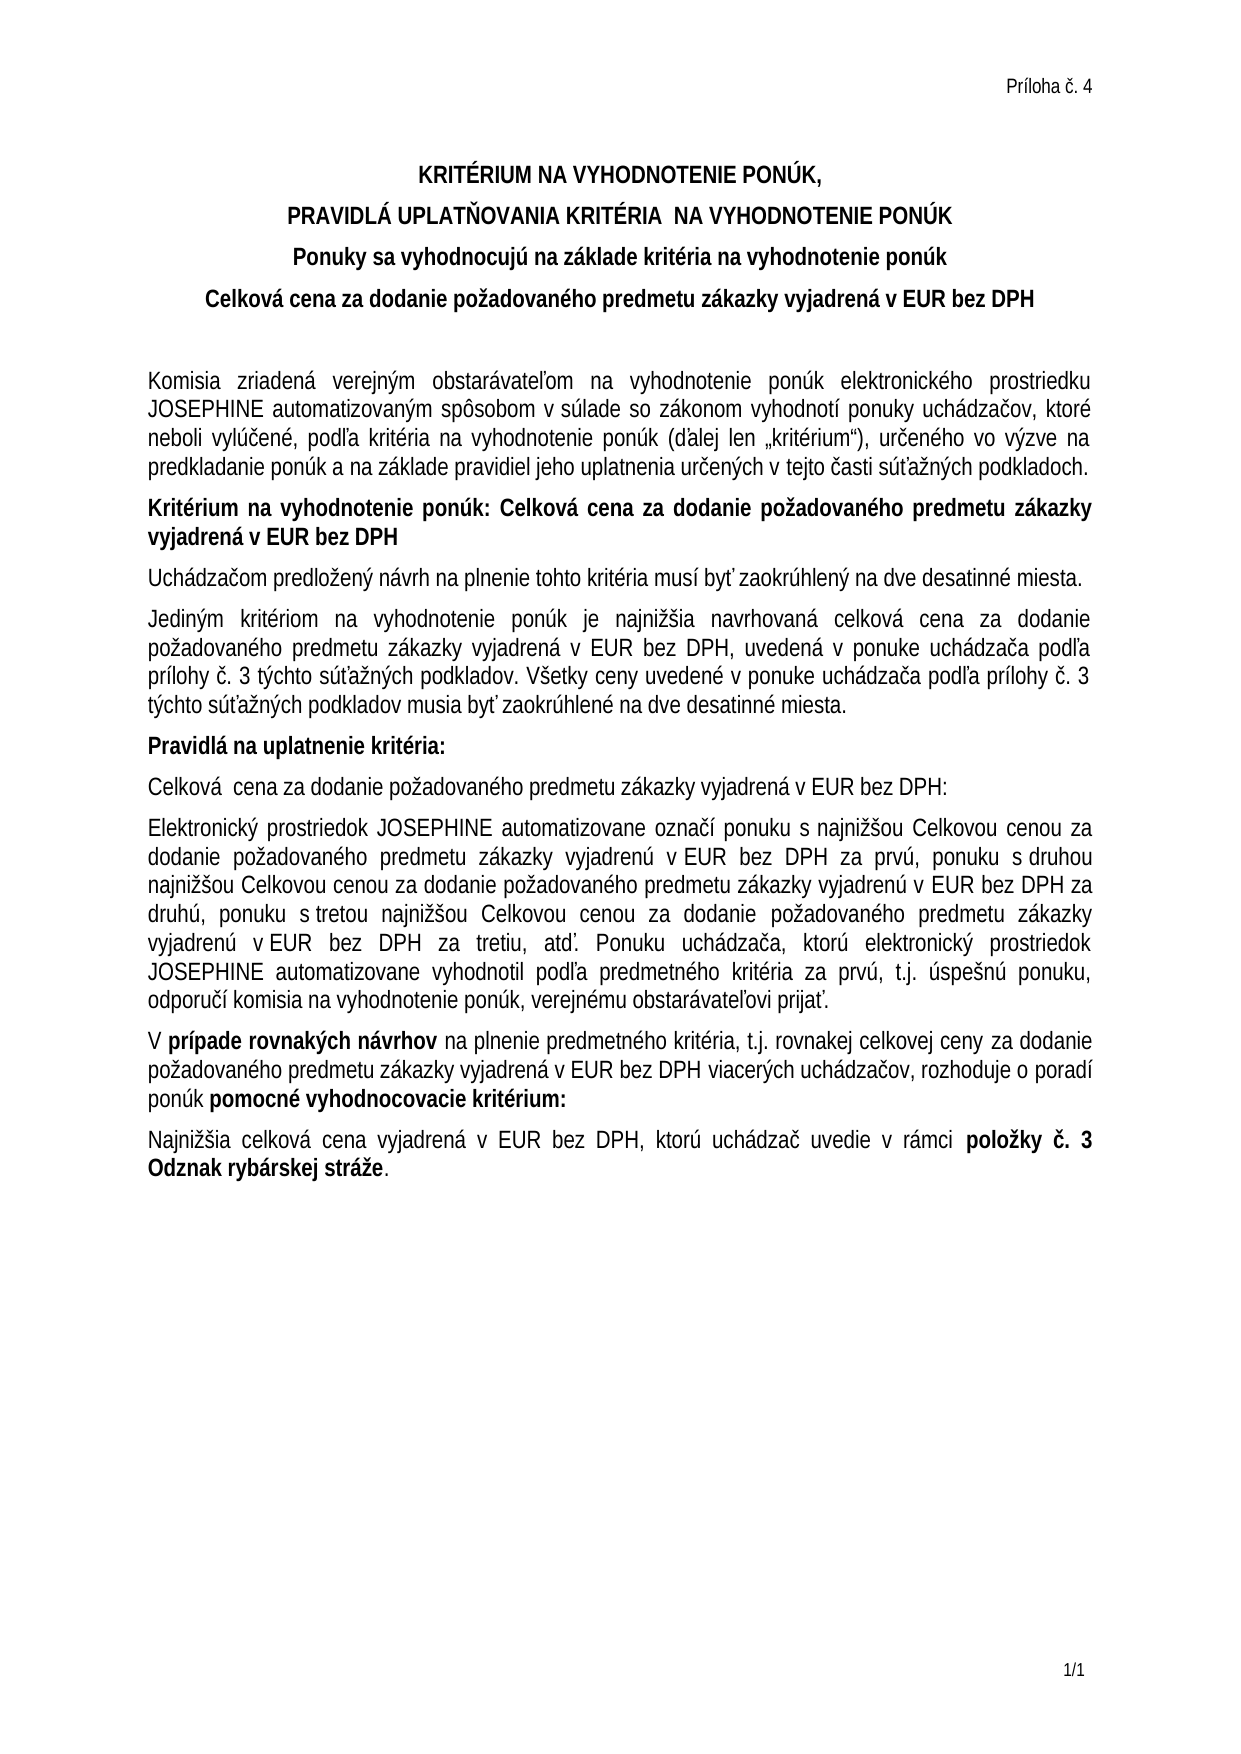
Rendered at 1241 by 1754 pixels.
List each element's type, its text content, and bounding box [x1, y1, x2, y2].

text Kritérium na vyhodnotenie ponúk: Celková cena za dodanie požadovaného predmetu zákazky vyjadrená v EUR bez DPH [148, 493, 1093, 550]
text Ponuky sa vyhodnocujú na základe kritéria na vyhodnotenie ponúk [148, 242, 1093, 271]
text V prípade rovnakých návrhov na plnenie predmetného kritéria, t.j. rovnakej celkovej ceny za dodanie požadovaného predmetu zákazky vyjadrená v EUR bez DPH viacerých uchádzačov, rozhoduje o poradí ponúk pomocné vyhodnocovacie kritérium: [148, 1026, 1093, 1112]
text Najnižšia celková cena vyjadrená v EUR bez DPH, ktorú uchádzač uvedie v rámci položky č. 3 Odznak rybárskej stráže. [148, 1125, 1093, 1182]
list Uchádzačom predložený návrh na plnenie tohto kritéria musí byť zaokrúhlený na dve desatinné miesta. [148, 563, 1093, 591]
text Jediným kritériom na vyhodnotenie ponúk je najnižšia navrhovaná celková cena za dodanie požadovaného predmetu zákazky vyjadrená v EUR bez DPH, uvedená v ponuke uchádzača podľa prílohy č. 3 týchto súťažných podkladov. Všetky ceny uvedené v ponuke uchádzača podľa prílohy č. 3 týchto súťažných podkladov musia byť zaokrúhlené na dve desatinné miesta. [148, 604, 1093, 718]
text Celková cena za dodanie požadovaného predmetu zákazky vyjadrená v EUR bez DPH [148, 283, 1093, 312]
text Elektronický prostriedok JOSEPHINE automatizovane označí ponuku s najnižšou Celkovou cenou za dodanie požadovaného predmetu zákazky vyjadrenú v EUR bez DPH za prvú, ponuku s druhou najnižšou Celkovou cenou za dodanie požadovaného predmetu zákazky vyjadrenú v EUR bez DPH za druhú, ponuku s tretou najnižšou Celkovou cenou za dodanie požadovaného predmetu zákazky vyjadrenú v EUR bez DPH za tretiu, atď. Ponuku uchádzača, ktorú elektronický prostriedok JOSEPHINE automatizovane vyhodnotil podľa predmetného kritéria za prvú, t.j. úspešnú ponuku, odporučí komisia na vyhodnotenie ponúk, verejnému obstarávateľovi prijať. [148, 813, 1093, 1014]
text KRITÉRIUM NA VYHODNOTENIE PONÚK, [148, 160, 1093, 189]
text Pravidlá na uplatnenie kritéria: [148, 731, 1093, 759]
text Komisia zriadená verejným obstarávateľom na vyhodnotenie ponúk elektronického prostriedku JOSEPHINE automatizovaným spôsobom v súlade so zákonom vyhodnotí ponuky uchádzačov, ktoré neboli vylúčené, podľa kritéria na vyhodnotenie ponúk (ďalej len „kritérium“), určeného vo výzve na predkladanie ponúk a na základe pravidiel jeho uplatnenia určených v tejto časti súťažných podkladoch. [148, 366, 1093, 480]
text PRAVIDLÁ UPLATŇOVANIA KRITÉRIA NA VYHODNOTENIE PONÚK [148, 201, 1093, 230]
text Celková cena za dodanie požadovaného predmetu zákazky vyjadrená v EUR bez DPH: [148, 772, 1093, 801]
